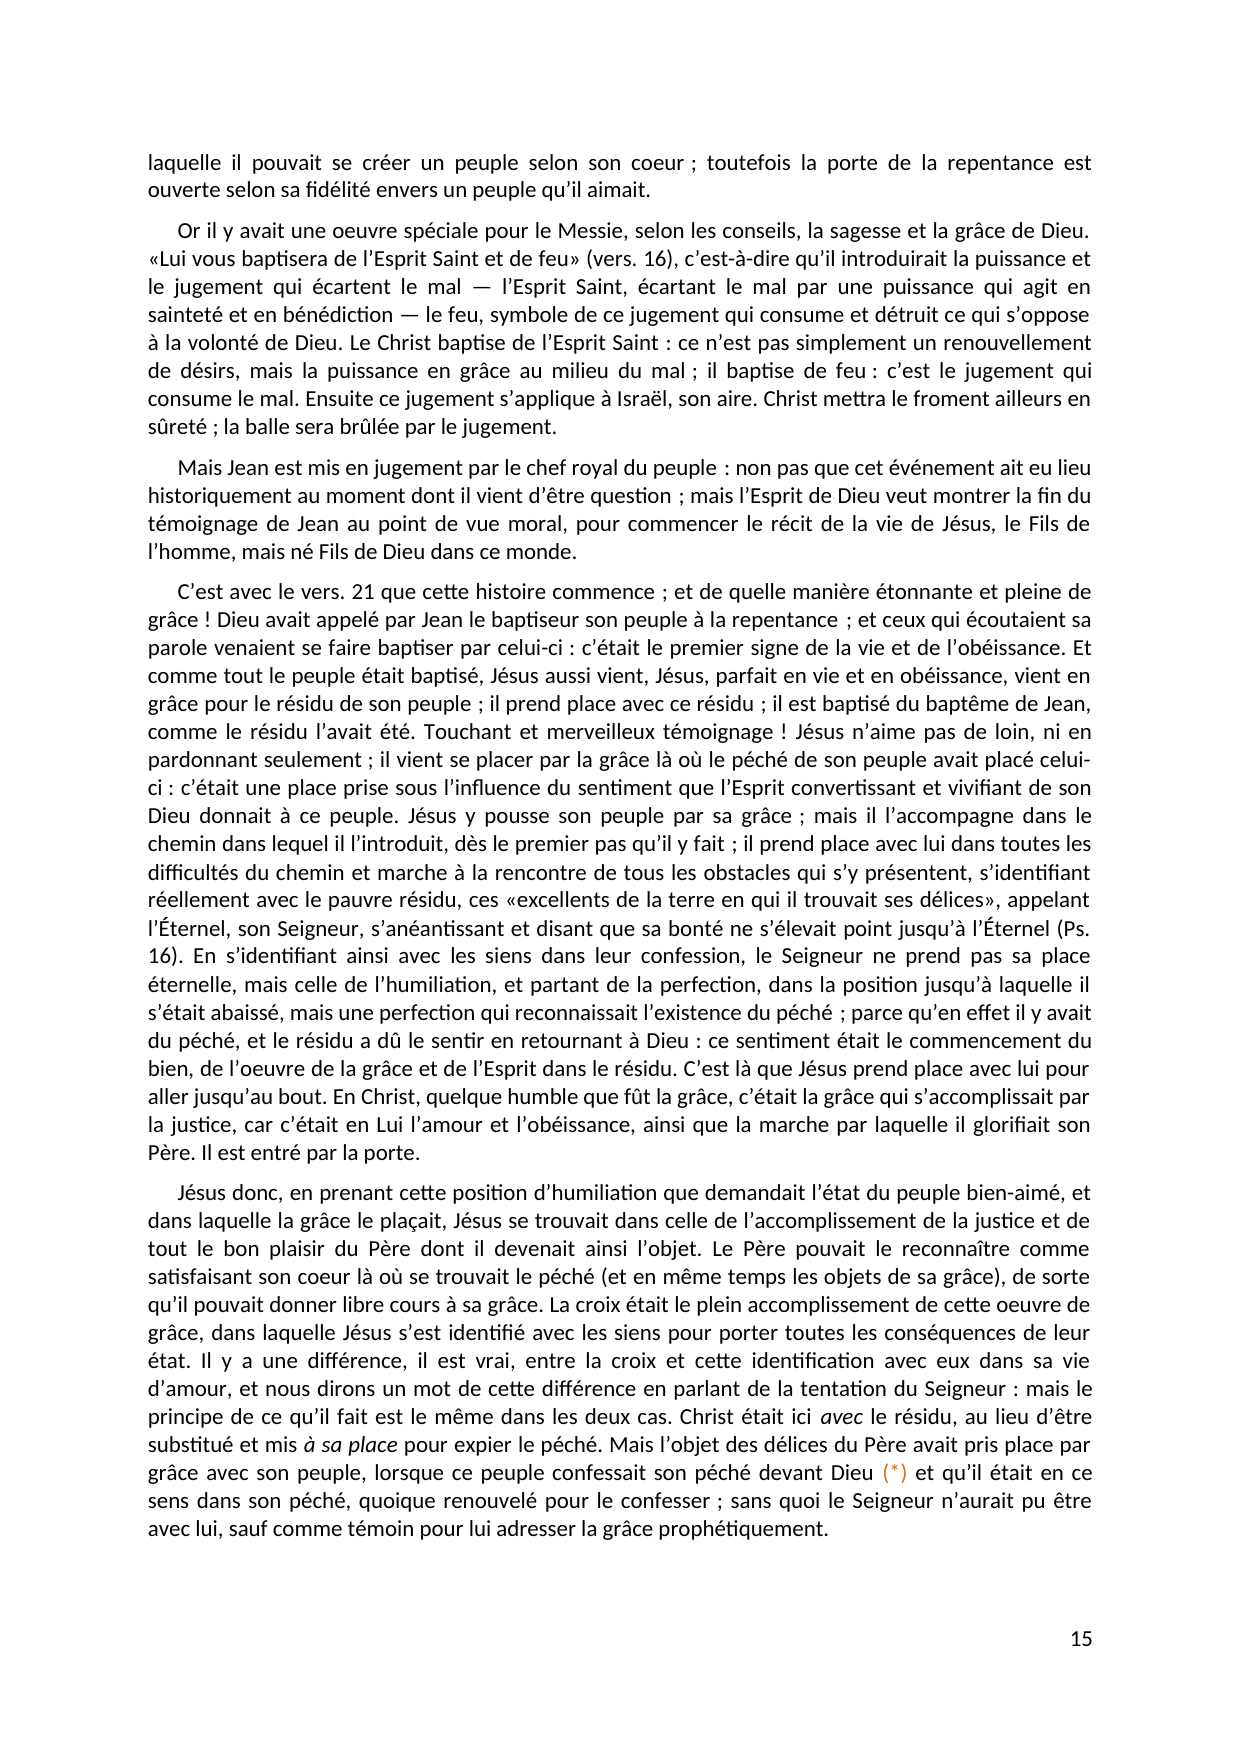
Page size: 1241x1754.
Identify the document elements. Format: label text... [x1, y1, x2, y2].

text C’est avec le vers. 21 que cette histoire commence ; et de quelle manière étonnante et pleine de grâce ! Dieu avait appelé par Jean le baptiseur son peuple à la repentance ; et ceux qui écoutaient sa parole venaient se faire baptiser par celui-ci : c’était le premier signe de la vie et de l’obéissance. Et comme tout le peuple était baptisé, Jésus aussi vient, Jésus, parfait en vie et en obéissance, vient en grâce pour le résidu de son peuple ; il prend place avec ce résidu ; il est baptisé du baptême de Jean, comme le résidu l’avait été. Touchant et merveilleux témoignage ! Jésus n’aime pas de loin, ni en pardonnant seulement ; il vient se placer par la grâce là où le péché de son peuple avait placé celui-ci : c’était une place prise sous l’influence du sentiment que l’Esprit convertissant et vivifiant de son Dieu donnait à ce peuple. Jésus y pousse son peuple par sa grâce ; mais il l’accompagne dans le chemin dans lequel il l’introduit, dès le premier pas qu’il y fait ; il prend place avec lui dans toutes les difficultés du chemin et marche à la rencontre de tous les obstacles qui s’y présentent, s’identifiant réellement avec le pauvre résidu, ces «excellents de la terre en qui il trouvait ses délices», appelant l’Éternel, son Seigneur, s’anéantissant et disant que sa bonté ne s’élevait point jusqu’à l’Éternel (Ps. 16). En s’identifiant ainsi avec les siens dans leur confession, le Seigneur ne prend pas sa place éternelle, mais celle de l’humiliation, et partant de la perfection, dans la position jusqu’à laquelle il s’était abaissé, mais une perfection qui reconnaissait l’existence du péché ; parce qu’en effet il y avait du péché, et le résidu a dû le sentir en retournant à Dieu : ce sentiment était le commencement du bien, de l’oeuvre de la grâce et de l’Esprit dans le résidu. C’est là que Jésus prend place avec lui pour aller jusqu’au bout. En Christ, quelque humble que fût la grâce, c’était la grâce qui s’accomplissait par la justice, car c’était en Lui l’amour et l’obéissance, ainsi que la marche par laquelle il glorifiait son Père. Il est entré par la porte. [148, 577, 1093, 1166]
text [148, 148, 1093, 204]
text Or il y avait une oeuvre spéciale pour le Messie, selon les conseils, la sagesse et la grâce de Dieu. «Lui vous baptisera de l’Esprit Saint et de feu» (vers. 16), c’est-à-dire qu’il introduirait la puissance et le jugement qui écartent le mal — l’Esprit Saint, écartant le mal par une puissance qui agit en sainteté et en bénédiction — le feu, symbole de ce jugement qui consume et détruit ce qui s’oppose à la volonté de Dieu. Le Christ baptise de l’Esprit Saint : ce n’est pas simplement un renouvellement de désirs, mais la puissance en grâce au milieu du mal ; il baptise de feu : c’est le jugement qui consume le mal. Ensuite ce jugement s’applique à Israël, son aire. Christ mettra le froment ailleurs en sûreté ; la balle sera brûlée par le jugement. [148, 216, 1093, 440]
text Jésus donc, en prenant cette position d’humiliation que demandait l’état du peuple bien-aimé, et dans laquelle la grâce le plaçait, Jésus se trouvait dans celle de l’accomplissement de la justice et de tout le bon plaisir du Père dont il devenait ainsi l’objet. Le Père pouvait le reconnaître comme satisfaisant son coeur là où se trouvait le péché (et en même temps les objets de sa grâce), de sorte qu’il pouvait donner libre cours à sa grâce. La croix était le plein accomplissement de cette oeuvre de grâce, dans laquelle Jésus s’est identifié avec les siens pour porter toutes les conséquences de leur état. Il y a une différence, il est vrai, entre la croix et cette identification avec eux dans sa vie d’amour, et nous dirons un mot de cette différence en parlant de la tentation du Seigneur : mais le principe de ce qu’il fait est le même dans les deux cas. Christ était ici avec le résidu, au lieu d’être substitué et mis à sa place pour expier le péché. Mais l’objet des délices du Père avait pris place par grâce avec son peuple, lorsque ce peuple confessait son péché devant Dieu (*) et qu’il était en ce sens dans son péché, quoique renouvelé pour le confesser ; sans quoi le Seigneur n’aurait pu être avec lui, sauf comme témoin pour lui adresser la grâce prophétiquement. [148, 1178, 1093, 1543]
text Mais Jean est mis en jugement par le chef royal du peuple : non pas que cet événement ait eu lieu historiquement au moment dont il vient d’être question ; mais l’Esprit de Dieu veut montrer la fin du témoignage de Jean au point de vue moral, pour commencer le récit de la vie de Jésus, le Fils de l’homme, mais né Fils de Dieu dans ce monde. [148, 453, 1093, 565]
